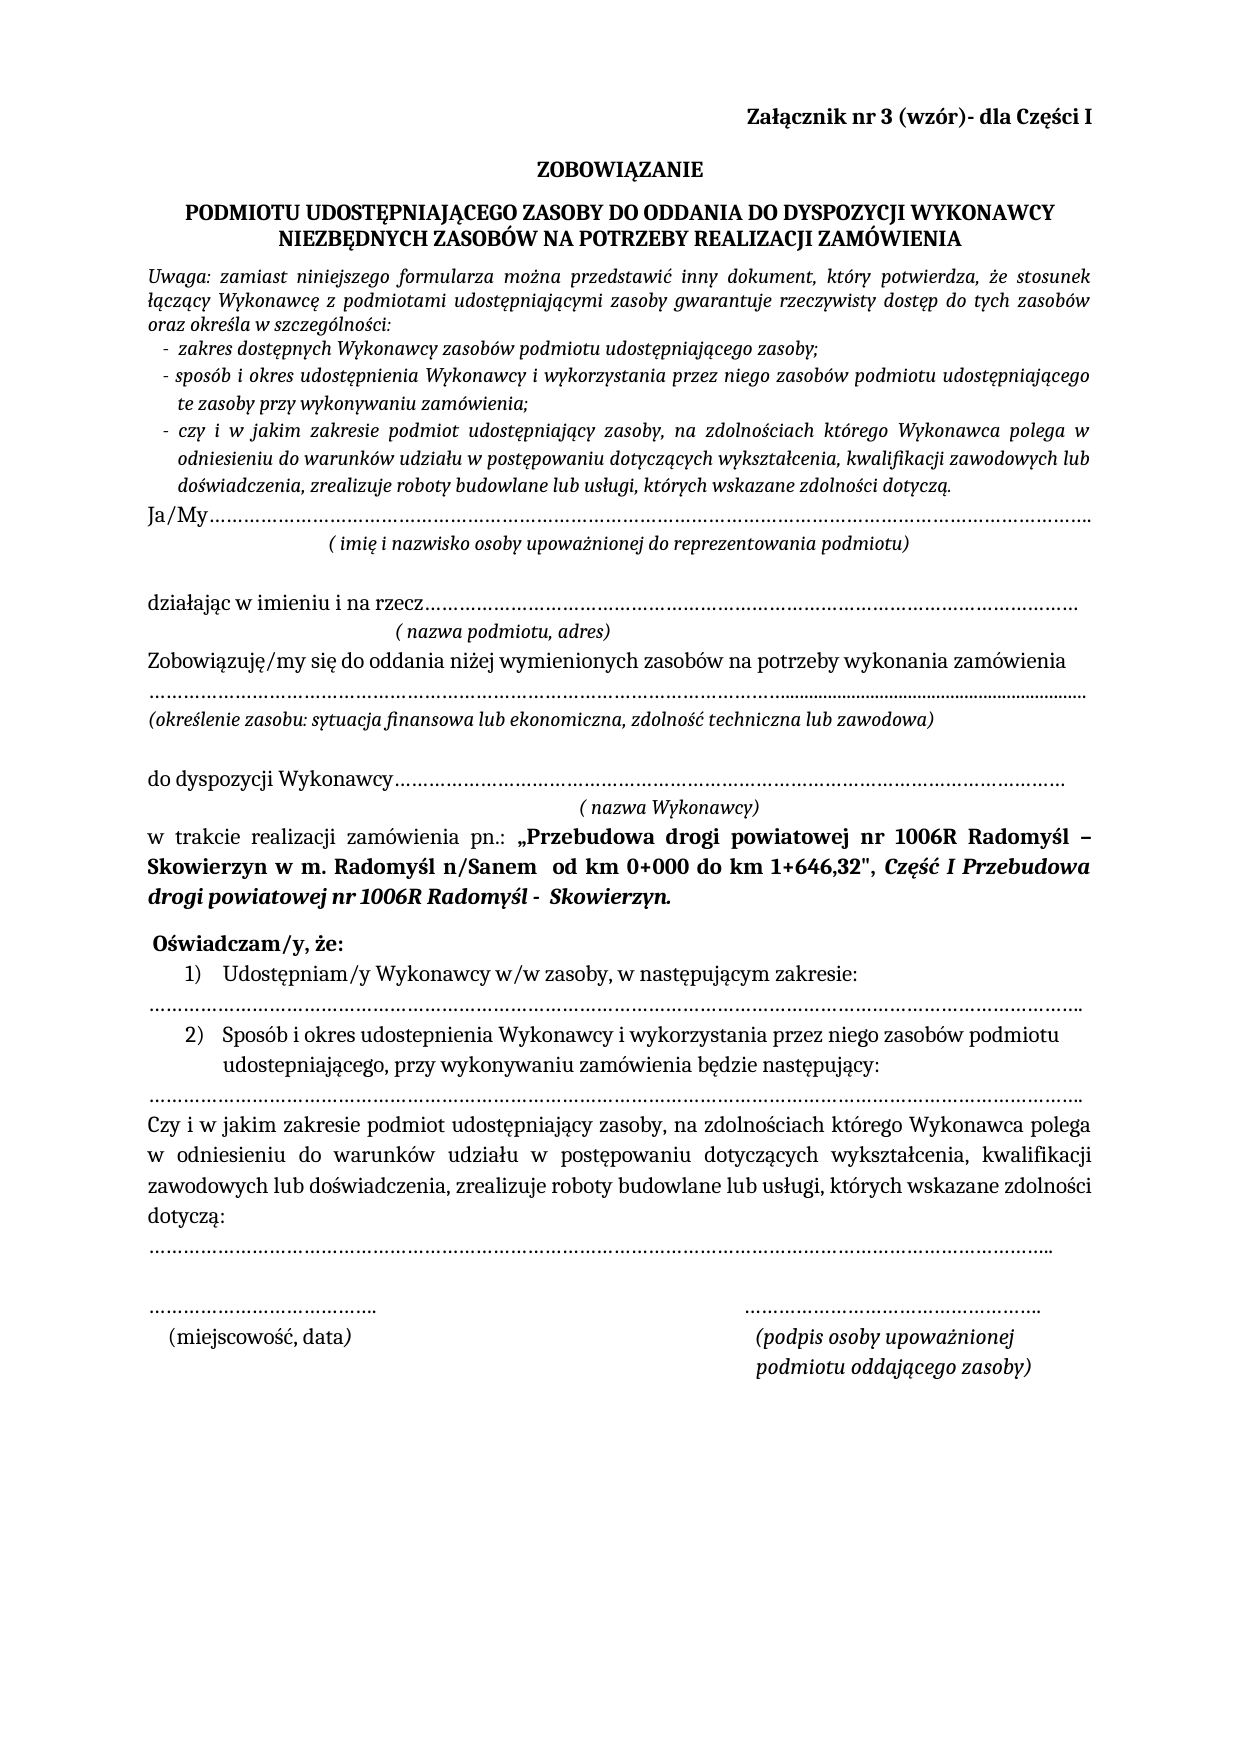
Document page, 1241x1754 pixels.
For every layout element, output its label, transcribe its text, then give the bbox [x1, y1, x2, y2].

text - sposób i okres udostępnienia Wykonawcy i wykorzystania przez niego zasobów podmiotu udostępniającego te zasoby przy wykonywaniu zamówienia; [162, 364, 1093, 416]
text podmiotu oddającego zasoby) [148, 1354, 1093, 1380]
text ( imię i nazwisko osoby upoważnionej do reprezentowania podmiotu) [148, 532, 1093, 556]
text Załącznik nr 3 (wzór)- dla Części I [148, 103, 1093, 130]
list Udostępniam/y Wykonawcy w/w zasoby, w następującym zakresie: [185, 961, 1093, 987]
text (miejscowość, data) (podpis osoby upoważnionej [148, 1323, 1093, 1350]
text (określenie zasobu: sytuacja finansowa lub ekonomiczna, zdolność techniczna lub zawodowa) [148, 708, 1093, 732]
text Uwaga: zamiast niniejszego formularza można przedstawić inny dokument, który potwierdza, że stosunek łączący Wykonawcę z podmiotami udostępniającymi zasoby gwarantuje rzeczywisty dostęp do tych zasobów oraz określa w szczególności: [148, 265, 1093, 337]
text - zakres dostępnych Wykonawcy zasobów podmiotu udostępniającego zasoby; [162, 337, 1093, 361]
text PODMIOTU UDOSTĘPNIAJĄCEGO ZASOBY DO ODDANIA DO DYSPOZYCJI WYKONAWCY NIEZBĘDNYCH ZASOBÓW NA POTRZEBY REALIZACJI ZAMÓWIENIA [148, 199, 1093, 252]
text ZOBOWIĄZANIE [148, 157, 1093, 183]
text ( nazwa Wykonawcy) [148, 796, 1093, 820]
text - czy i w jakim zakresie podmiot udostępniający zasoby, na zdolnościach którego Wykonawca polega w odniesieniu do warunków udziału w postępowaniu dotyczących wykształcenia, kwalifikacji zawodowych lub doświadczenia, zrealizuje roboty budowlane lub usługi, których wskazane zdolności dotyczą. [162, 419, 1093, 498]
text Oświadczam/y, że: [148, 931, 1093, 957]
text do dyspozycji Wykonawcy……………………………………………………………………………………………………… [148, 766, 1093, 792]
text Zobowiązuję/my się do oddania niżej wymienionych zasobów na potrzeby wykonania zamówienia [148, 648, 1093, 674]
list Sposób i okres udostepnienia Wykonawcy i wykorzystania przez niego zasobów podmiotu udostepniającego, przy wykonywaniu zamówienia będzie następujący: [185, 1021, 1093, 1078]
text w trakcie realizacji zamówienia pn.: „Przebudowa drogi powiatowej nr 1006R Radomyśl –Skowierzyn w m. Radomyśl n/Sanem od km 0+000 do km 1+646,32", Część I Przebudowa drogi powiatowej nr 1006R Radomyśl - Skowierzyn. [148, 823, 1093, 910]
text …………………………………………………………………………………………………................................................................ [148, 678, 1093, 704]
text ………………………………………………………………………………………………………………………………………………. [148, 991, 1093, 1017]
text Ja/My………………………………………………………………………………………………………………………………………. [148, 502, 1093, 528]
text Czy i w jakim zakresie podmiot udostępniający zasoby, na zdolnościach którego Wykonawca polega w odniesieniu do warunków udziału w postępowaniu dotyczących wykształcenia, kwalifikacji zawodowych lub doświadczenia, zrealizuje roboty budowlane lub usługi, których wskazane zdolności dotyczą: [148, 1112, 1093, 1229]
text działając w imieniu i na rzecz…………………………………………………………………………………………………… [148, 589, 1093, 616]
text ………………………………………………………………………………………………………………………………………………. [148, 1082, 1093, 1108]
text ( nazwa podmiotu, adres) [148, 620, 1093, 644]
text …………………………………. ……………………………………………. [148, 1293, 1093, 1319]
text ………………………………………………………………………………………………………………………………………….. [148, 1233, 1093, 1259]
